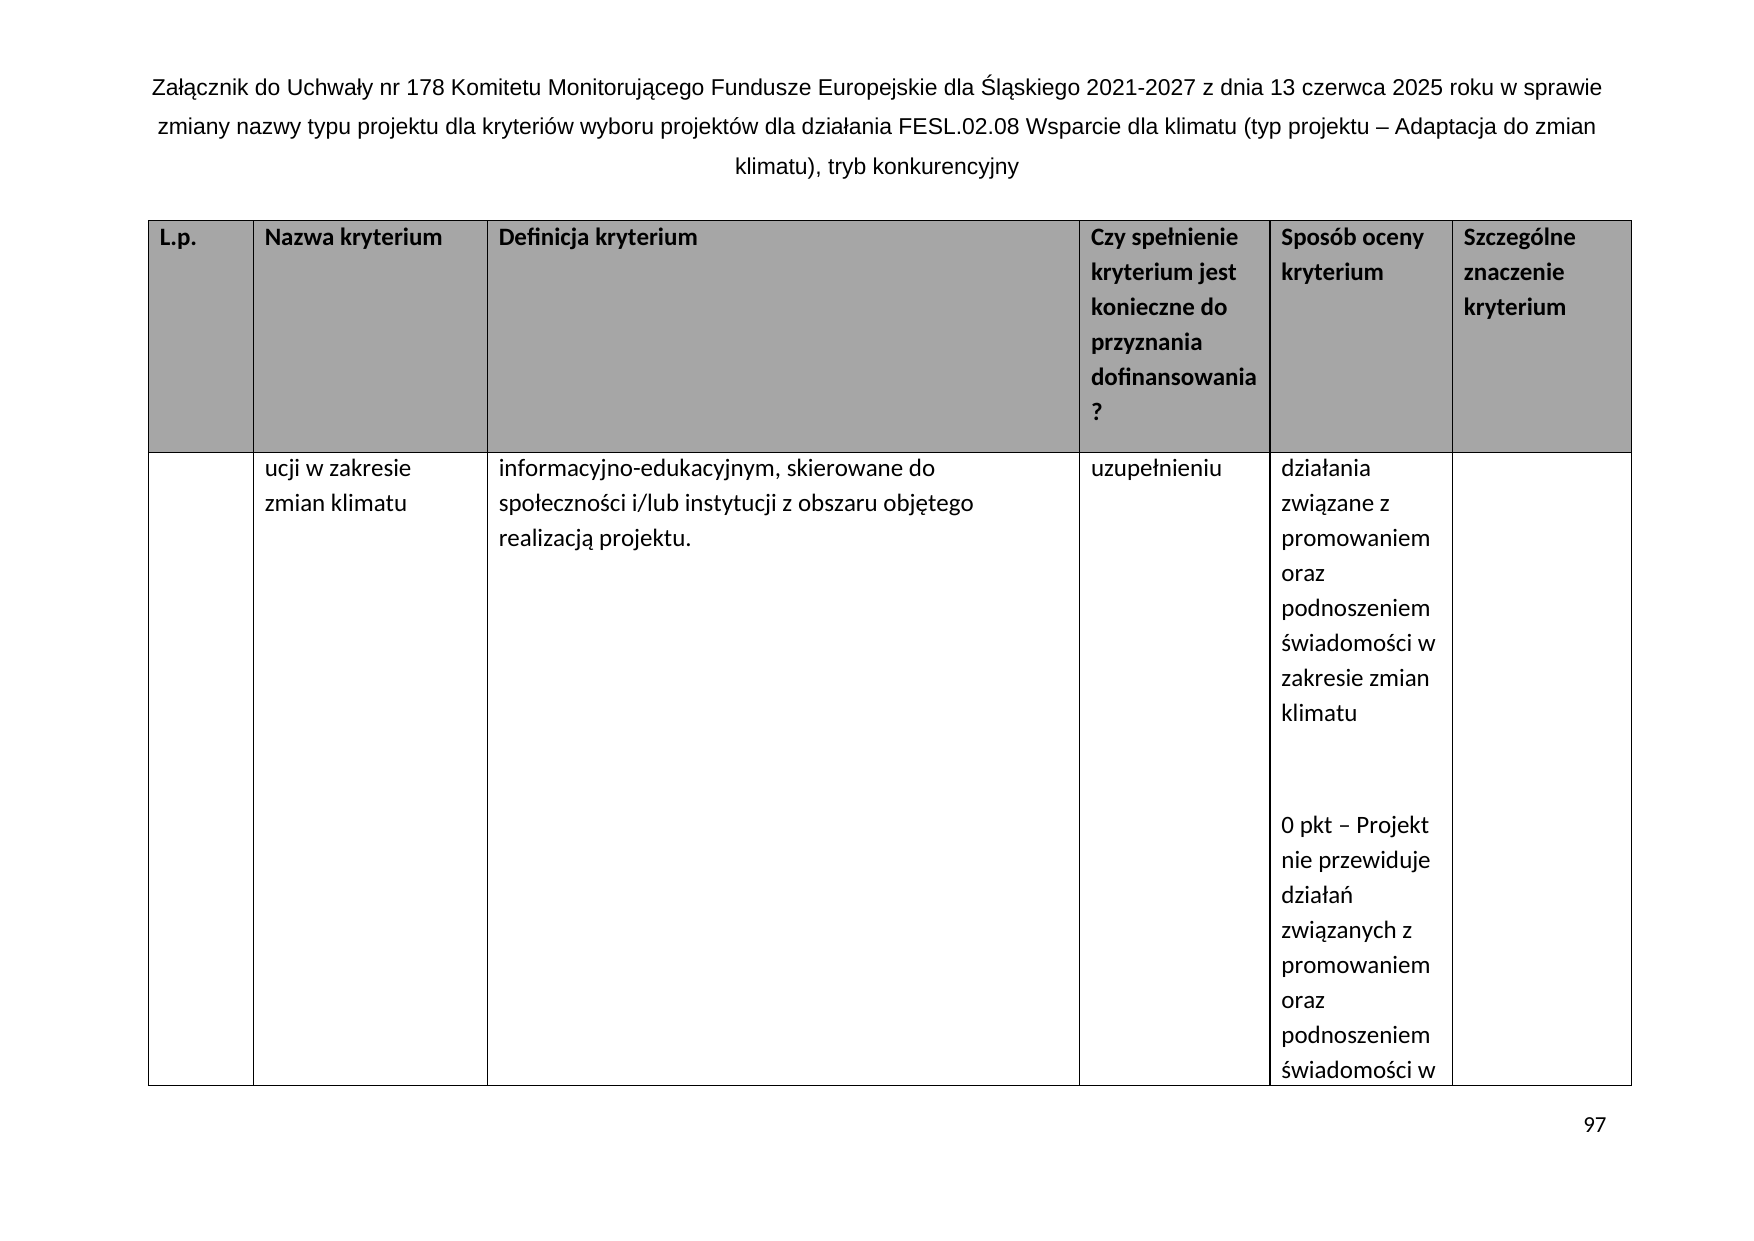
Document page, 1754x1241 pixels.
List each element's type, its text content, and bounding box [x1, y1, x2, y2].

table_header Definicja kryterium [488, 221, 1079, 452]
table_header Sposób oceny kryterium [1271, 221, 1452, 452]
table_header Nazwa kryterium [254, 221, 487, 452]
table_cell NIE Kryterium nie podlega uzupełnieniu [1080, 453, 1269, 1085]
table_cell [149, 453, 253, 1085]
table_header L.p. [149, 221, 253, 452]
table_cell Skala 0/2 pkt 2 pkt – Projekt przewiduje działania związane z promowaniem oraz podnoszeniem świadomości w zakresie zmian klimatu 0 pkt – Projekt nie przewiduje działań związanych z promowaniem oraz podnoszeniem świadomości w zakresie zmian klimatu Max 2 pkt. [1271, 453, 1452, 1085]
table_header Czy spełnienie kryterium jest konieczne do przyznania dofinansowania? [1080, 221, 1269, 452]
table_cell W ramach kryterium oceniane będzie, czy w projekcie przewidziano działania związane z promowaniem oraz podnoszeniem świadomości mieszkańców/instytucji w zakresie zmian klimatycznych, tj. działania o charakterze informacyjno-edukacyjnym, skierowane do społeczności i/lub instytucji z obszaru objętego realizacją projektu. [488, 453, 1079, 1085]
table_header Szczególne znaczenie kryterium [1453, 221, 1631, 452]
table_cell Promowanie oraz podnoszenie świadomości mieszkańców/instytucji w zakresie zmian klimatu [254, 453, 487, 1085]
table_cell [1453, 453, 1631, 1085]
